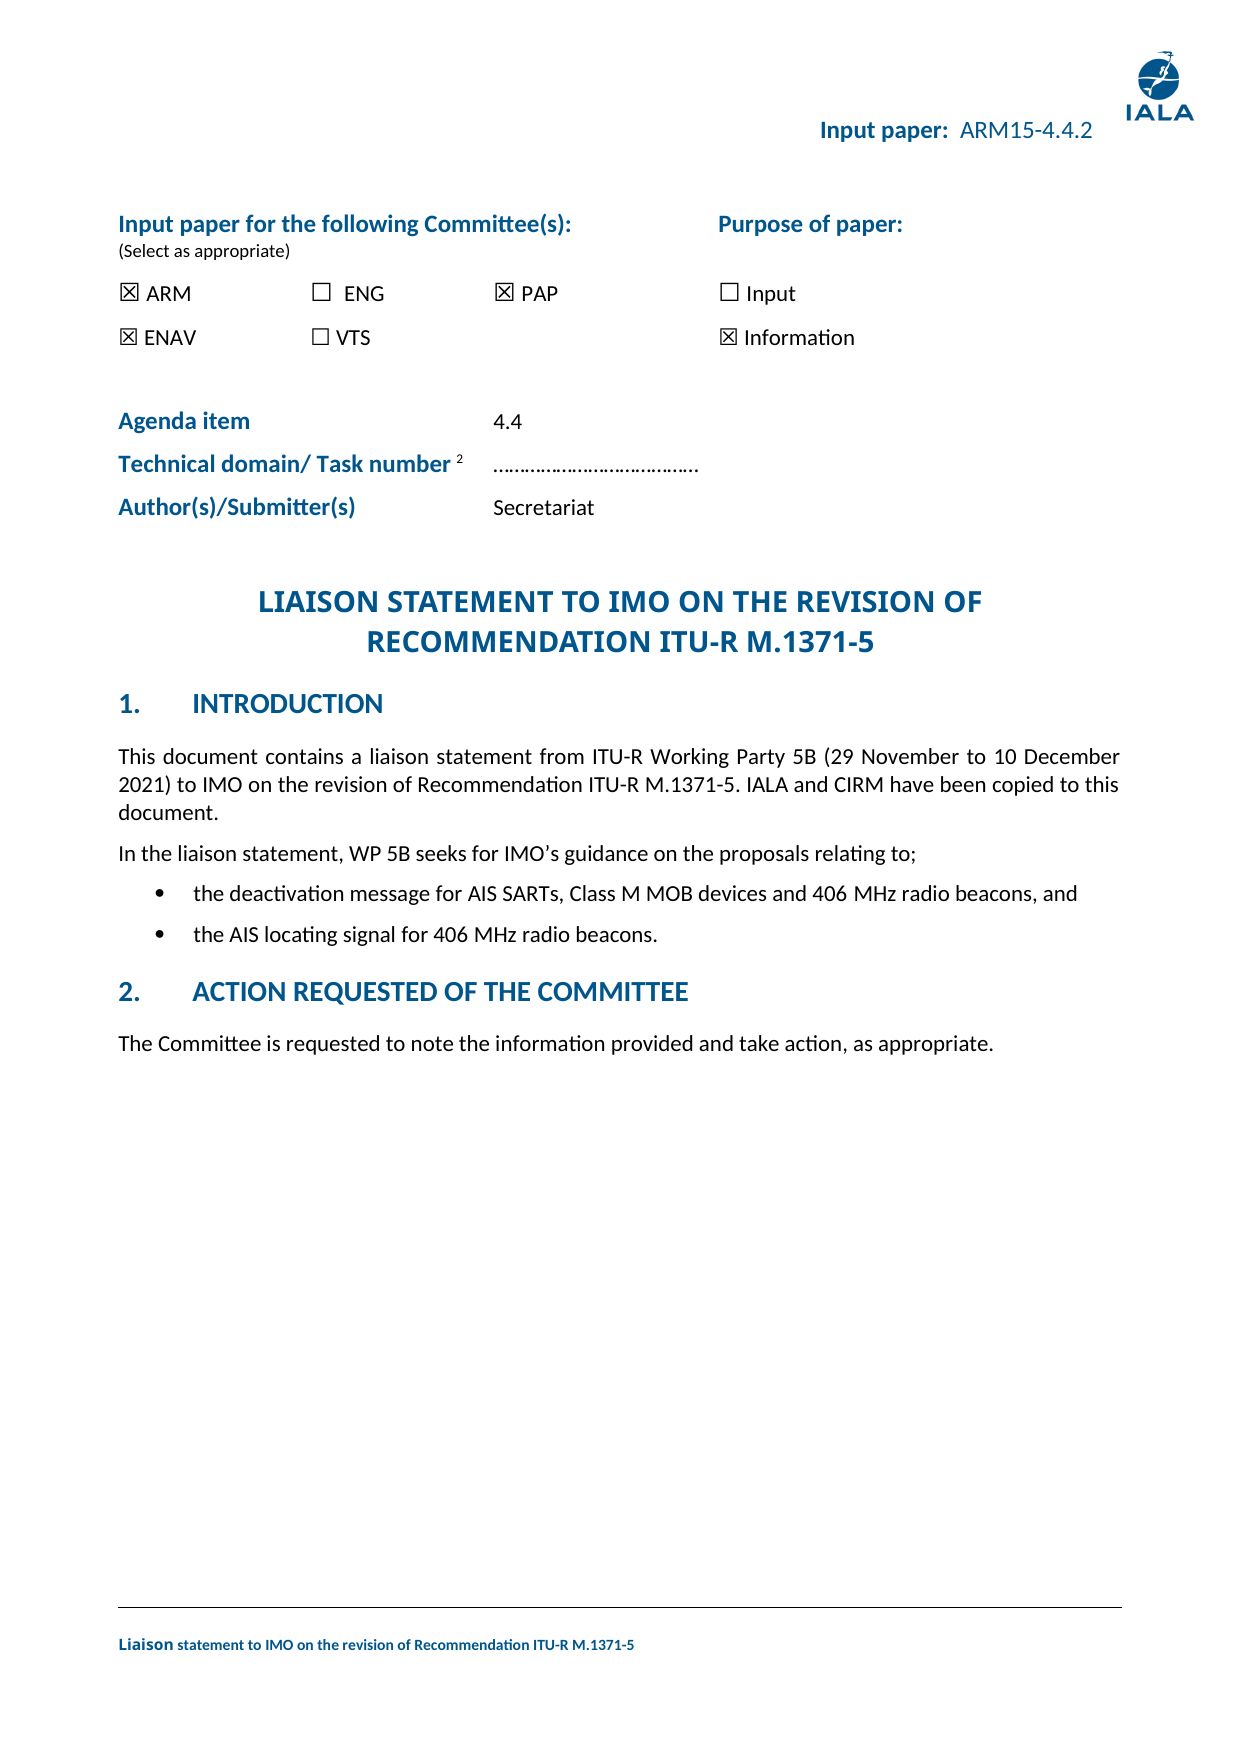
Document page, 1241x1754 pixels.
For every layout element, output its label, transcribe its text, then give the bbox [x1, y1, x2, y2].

text Input paper for the following Committee(s): Purpose of paper: [118, 209, 1122, 239]
text Technical domain/ Task number 2 ………………………………… [118, 448, 1122, 479]
list the deactivation message for AIS SARTs, Class M MOB devices and 406 MHz radio beacons, and [156, 879, 1122, 907]
title Liaison statement to IMO on the revision of Recommendation ITU-R M.1371-5 [118, 581, 1122, 661]
text Author(s)/Submitter(s) Secretariat [118, 491, 1122, 522]
text The Committee is requested to note the information provided and take action, as appropriate. [118, 1029, 1122, 1057]
text Agenda item 4.4 [118, 405, 1122, 436]
text In the liaison statement, WP 5B seeks for IMO’s guidance on the proposals relating to; [118, 839, 1122, 867]
text (Select as appropriate) [118, 239, 1122, 262]
text ENAV VTS Information [118, 321, 1122, 352]
subtitle introduction [118, 686, 1122, 721]
subtitle Action requested of the Committee [118, 973, 1122, 1008]
picture [1111, 43, 1206, 136]
text ARM ENG PAP Input [118, 274, 1122, 309]
text Input paper: ARM15-4.4.2 [118, 118, 1122, 143]
list the AIS locating signal for 406 MHz radio beacons. [156, 920, 1122, 948]
text This document contains a liaison statement from ITU-R Working Party 5B (29 November to 10 December 2021) to IMO on the revision of Recommendation ITU-R M.1371-5. IALA and CIRM have been copied to this document. [118, 742, 1122, 826]
